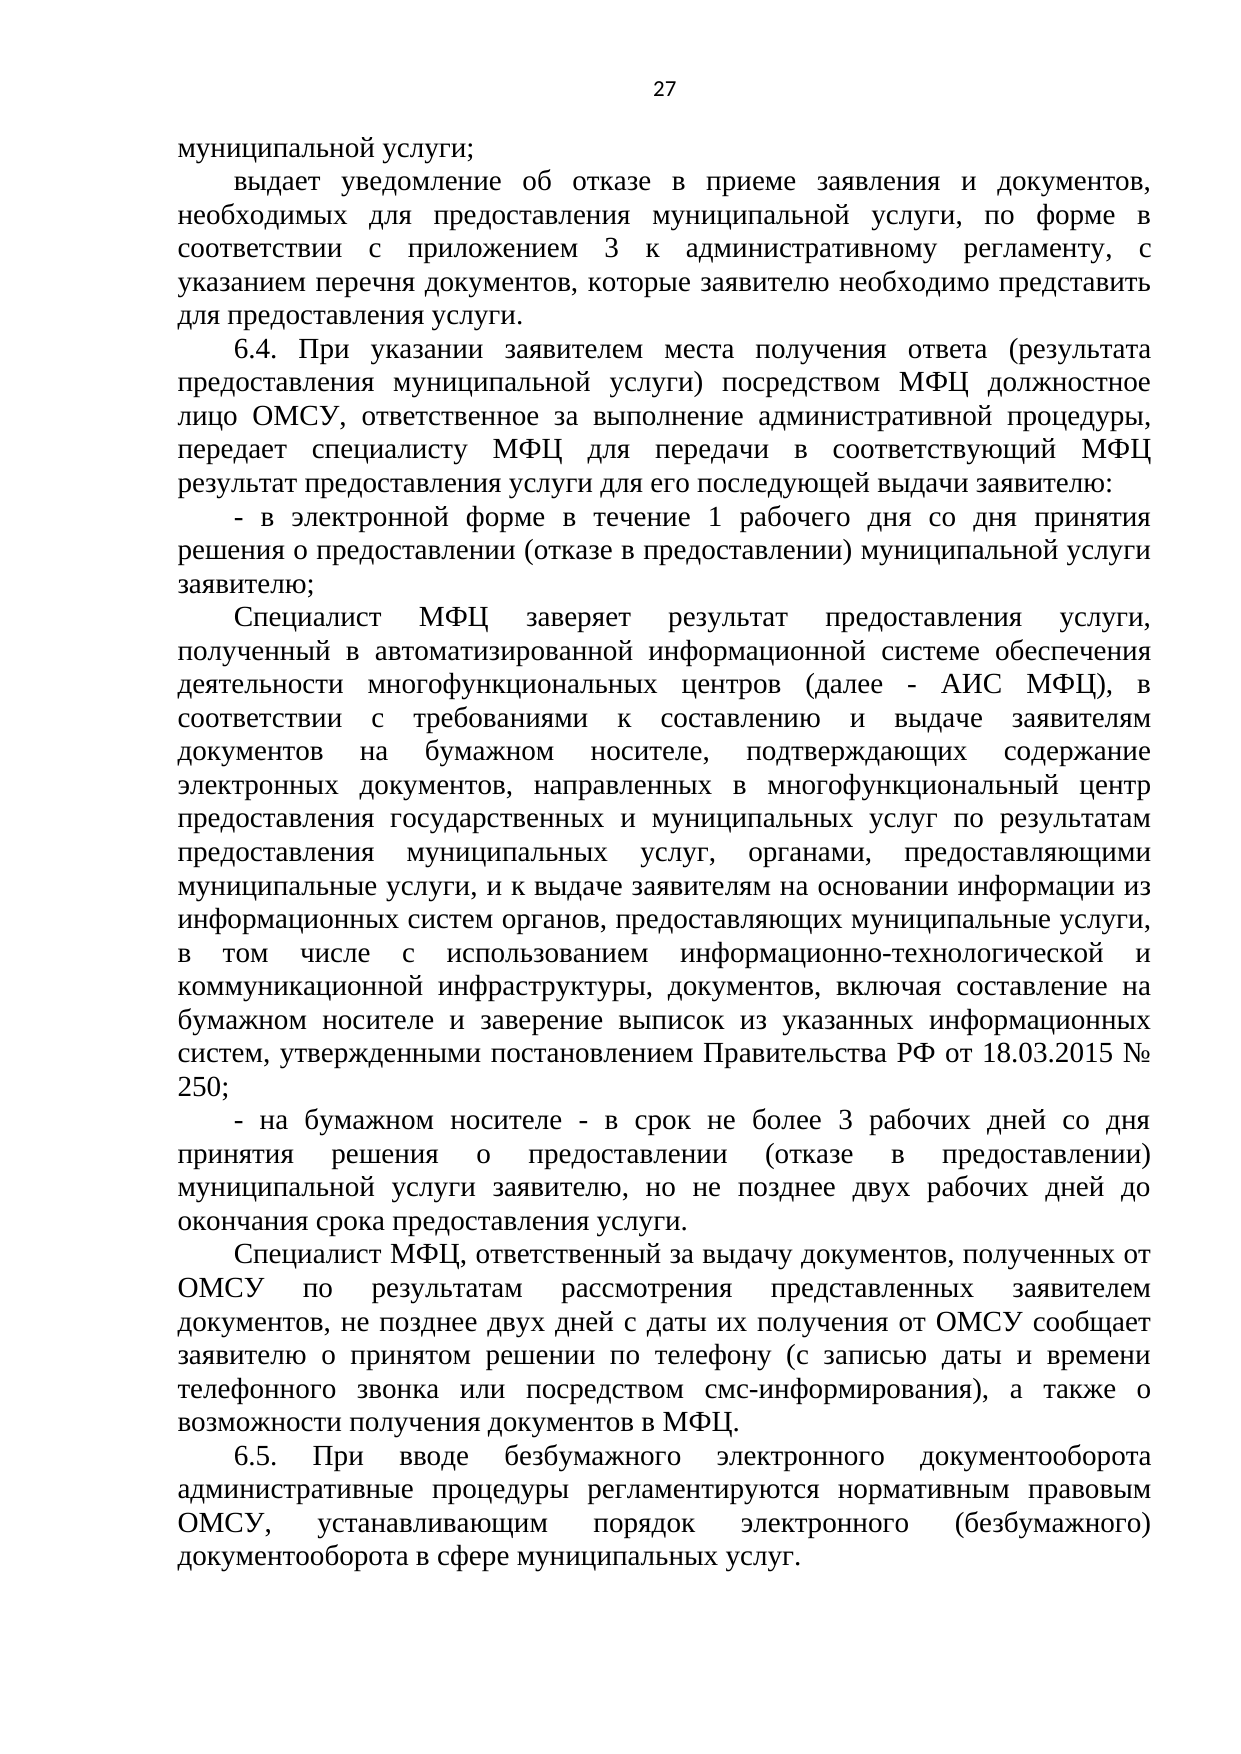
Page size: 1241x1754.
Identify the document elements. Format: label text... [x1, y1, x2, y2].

text Специалист МФЦ заверяет результат предоставления услуги, полученный в автоматизированной информационной системе обеспечения деятельности многофункциональных центров (далее - АИС МФЦ), в соответствии с требованиями к составлению и выдаче заявителям документов на бумажном носителе, подтверждающих содержание электронных документов, направленных в многофункциональный центр предоставления государственных и муниципальных услуг по результатам предоставления муниципальных услуг, органами, предоставляющими муниципальные услуги, и к выдаче заявителям на основании информации из информационных систем органов, предоставляющих муниципальные услуги, в том числе с использованием информационно-технологической и коммуникационной инфраструктуры, документов, включая составление на бумажном носителе и заверение выписок из указанных информационных систем, утвержденными постановлением Правительства РФ от 18.03.2015 № 250; [177, 599, 1152, 1102]
text - в электронной форме в течение 1 рабочего дня со дня принятия решения о предоставлении (отказе в предоставлении) муниципальной услуги заявителю; [177, 499, 1152, 599]
text - на бумажном носителе - в срок не более 3 рабочих дней со дня принятия решения о предоставлении (отказе в предоставлении) муниципальной услуги заявителю, но не позднее двух рабочих дней до окончания срока предоставления услуги. [177, 1102, 1152, 1237]
text выдает уведомление об отказе в приеме заявления и документов, необходимых для предоставления муниципальной услуги, по форме в соответствии с приложением 3 к административному регламенту, с указанием перечня документов, которые заявителю необходимо представить для предоставления услуги. [177, 163, 1152, 331]
text Специалист МФЦ, ответственный за выдачу документов, полученных от ОМСУ по результатам рассмотрения представленных заявителем документов, не позднее двух дней с даты их получения от ОМСУ сообщает заявителю о принятом решении по телефону (с записью даты и времени телефонного звонка или посредством смс-информирования), а также о возможности получения документов в МФЦ. [177, 1237, 1152, 1438]
text 6.4. При указании заявителем места получения ответа (результата предоставления муниципальной услуги) посредством МФЦ должностное лицо ОМСУ, ответственное за выполнение административной процедуры, передает специалисту МФЦ для передачи в соответствующий МФЦ результат предоставления услуги для его последующей выдачи заявителю: [177, 331, 1152, 499]
text 6.5. При вводе безбумажного электронного документооборота административные процедуры регламентируются нормативным правовым ОМСУ, устанавливающим порядок электронного (безбумажного) документооборота в сфере муниципальных услуг. [177, 1438, 1152, 1572]
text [177, 130, 1152, 163]
